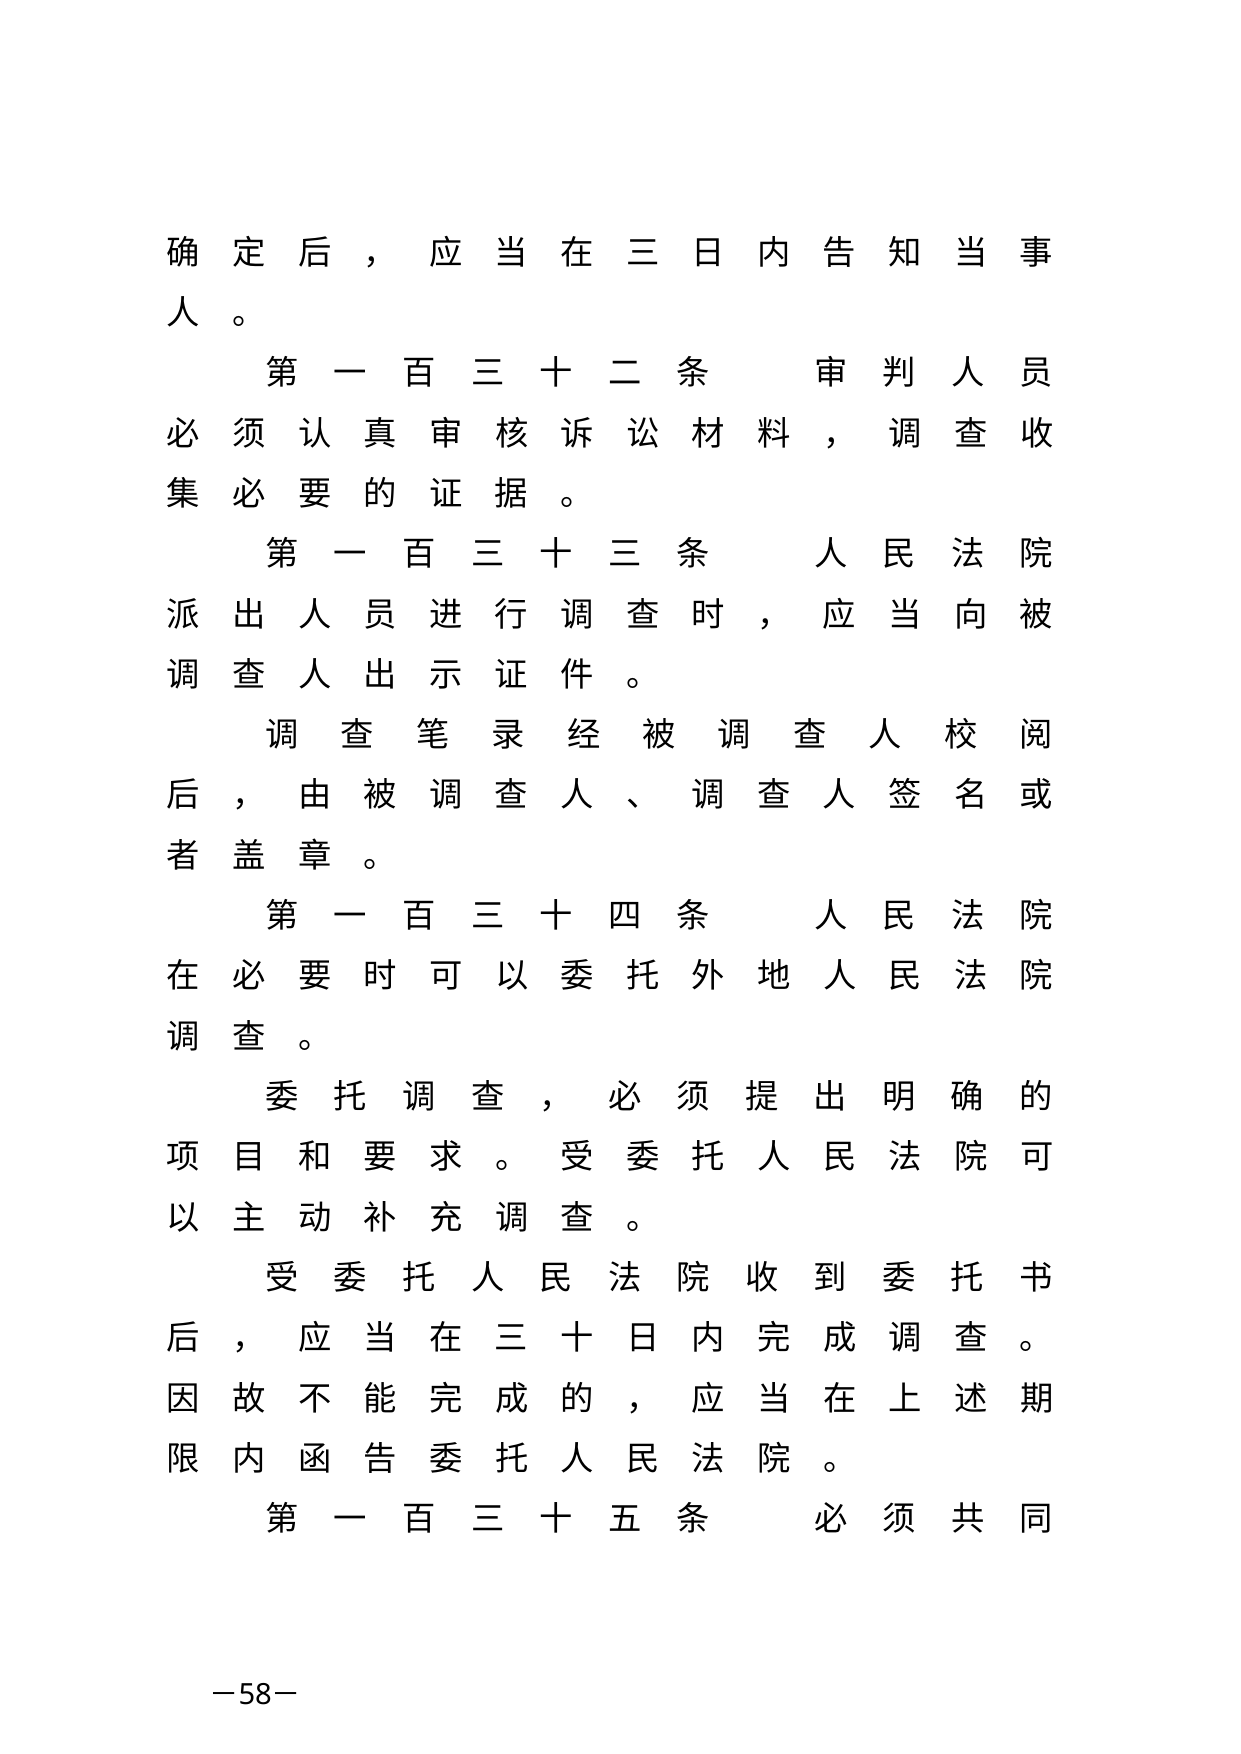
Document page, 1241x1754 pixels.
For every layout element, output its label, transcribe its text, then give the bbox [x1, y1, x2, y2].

text 委托调查，必须提出明确的项目和要求。受委托人民法院可以主动补充调查。 [167, 1064, 1085, 1245]
text 调查笔录经被调查人校阅后，由被调查人、调查人签名或者盖章。 [167, 702, 1085, 883]
text 第一百三十二条 审判人员必须认真审核诉讼材料，调查收集必要的证据。 [167, 340, 1085, 521]
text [167, 219, 1085, 340]
text 受委托人民法院收到委托书后，应当在三十日内完成调查。因故不能完成的，应当在上述期限内函告委托人民法院。 [167, 1245, 1085, 1486]
text 第一百三十三条 人民法院派出人员进行调查时，应当向被调查人出示证件。 [167, 521, 1085, 702]
text 第一百三十四条 人民法院在必要时可以委托外地人民法院调查。 [167, 883, 1085, 1064]
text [167, 1486, 1085, 1546]
